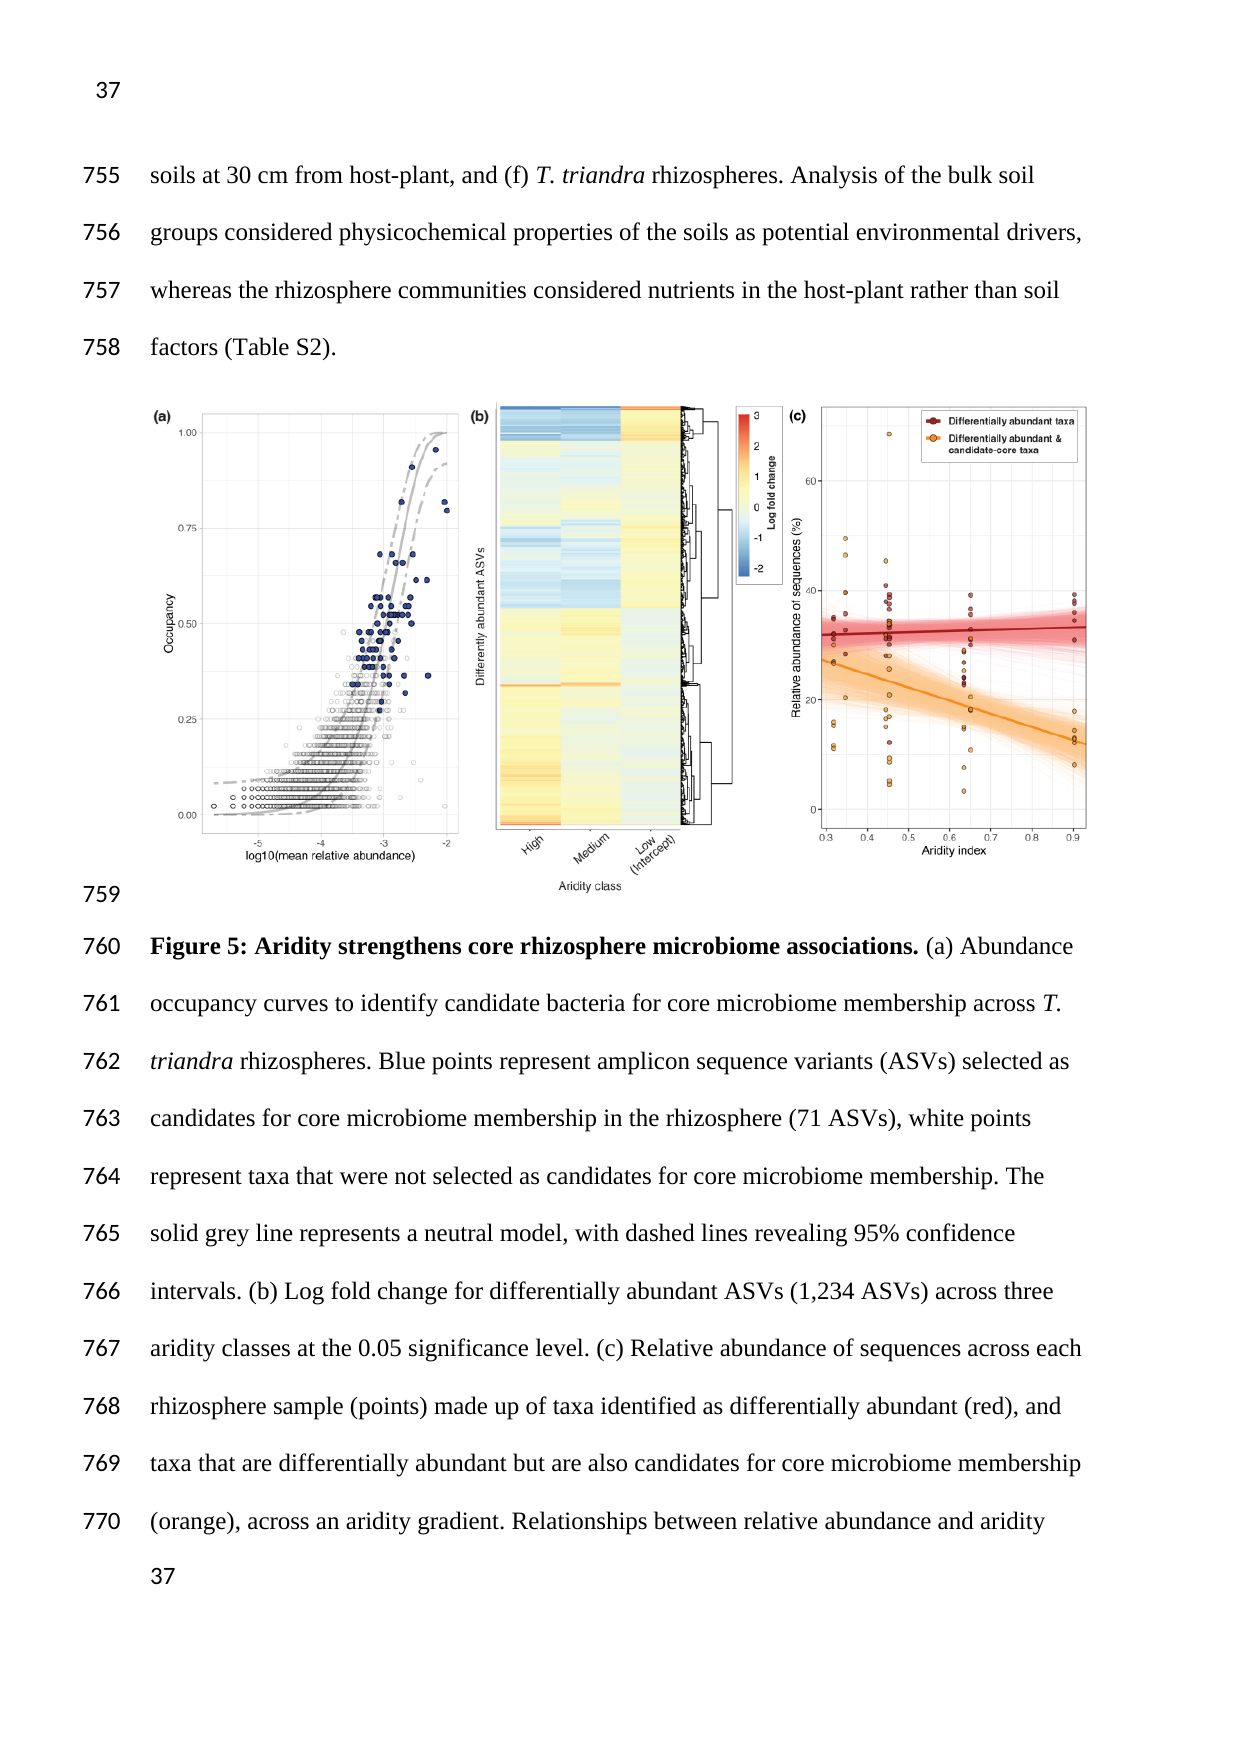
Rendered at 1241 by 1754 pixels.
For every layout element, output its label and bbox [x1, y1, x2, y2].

title [150, 160, 1090, 361]
title [150, 903, 1090, 1535]
